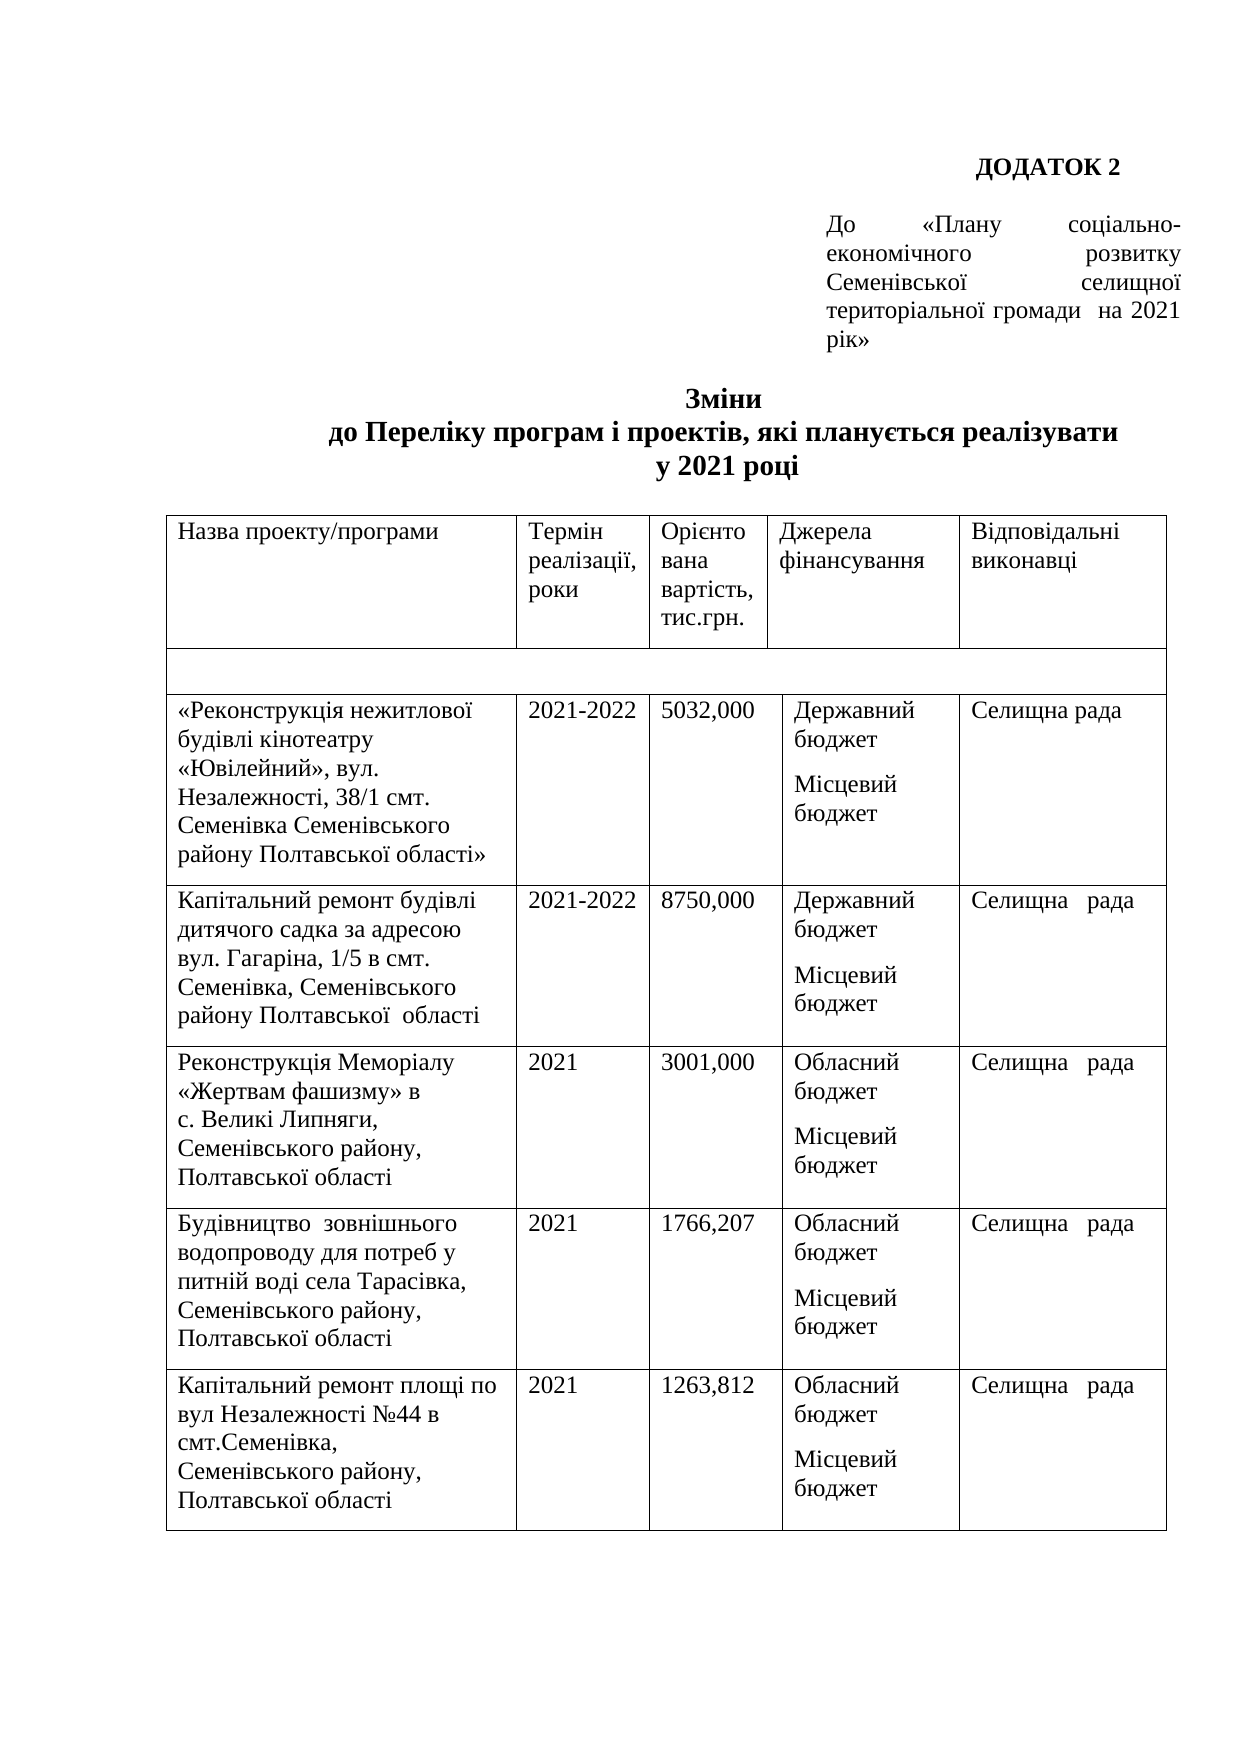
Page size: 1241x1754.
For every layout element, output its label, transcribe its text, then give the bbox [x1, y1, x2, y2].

text до Переліку програм і проектів, які планується реалізувати [266, 414, 1181, 448]
table_cell 2021-2022 [517, 886, 649, 1046]
table_cell Селищна рада [960, 695, 1166, 884]
text До «Плану соціально-економічного розвитку Семенівської селищної територіальної громади на 2021 рік» [826, 209, 1181, 353]
table_cell Обласний бюджет Місцевий бюджет [783, 1047, 959, 1207]
table_cell Реконструкція Меморіалу «Жертвам фашизму» в с. Великі Липняги, Семенівського району, Полтавської області [167, 1047, 516, 1207]
table_header Термін реалізації, роки [517, 516, 649, 648]
table_cell 3001,000 [650, 1047, 782, 1207]
table_cell Будівництво зовнішнього водопроводу для потреб у питній воді села Тарасівка, Семенівського району, Полтавської області [167, 1209, 516, 1369]
text Зміни [266, 381, 1181, 414]
table_cell [167, 649, 1166, 694]
table_cell 1263,812 [650, 1370, 782, 1530]
table_cell Капітальний ремонт будівлі дитячого садка за адресою вул. Гагаріна, 1/5 в смт. Семенівка, Семенівського району Полтавської області [167, 886, 516, 1046]
table_cell 2021-2022 [517, 695, 649, 884]
table_cell 5032,000 [650, 695, 782, 884]
table_cell 2021 [517, 1047, 649, 1207]
table_cell Обласний бюджет Місцевий бюджет [783, 1209, 959, 1369]
table_cell 2021 [517, 1209, 649, 1369]
table_cell «Реконструкція нежитлової будівлі кінотеатру «Ювілейний», вул. Незалежності, 38/1 смт. Семенівка Семенівського району Полтавської області» [167, 695, 516, 884]
table_cell Державний бюджет Місцевий бюджет [783, 695, 959, 884]
table_cell 2021 [517, 1370, 649, 1530]
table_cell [783, 1370, 959, 1530]
table_header Орієнтована вартість, тис.грн. [650, 516, 767, 648]
table_header Відповідальні виконавці [960, 516, 1166, 648]
table_header Назва проекту/програми [167, 516, 516, 648]
text ДОДАТОК 2 [826, 152, 1181, 180]
table_cell Державний бюджет Місцевий бюджет [783, 886, 959, 1046]
table_cell Капітальний ремонт площі по вул Незалежності №44 в смт.Семенівка, Семенівського району, Полтавської області [167, 1370, 516, 1530]
table_cell 1766,207 [650, 1209, 782, 1369]
text у 2021 році [266, 448, 1181, 482]
table_cell Селищна рада [960, 1047, 1166, 1207]
table_cell Селищна рада [960, 1209, 1166, 1369]
table_cell Селищна рада [960, 1370, 1166, 1530]
table_cell Селищна рада [960, 886, 1166, 1046]
table_header Джерела фінансування [768, 516, 959, 648]
table_cell 8750,000 [650, 886, 782, 1046]
